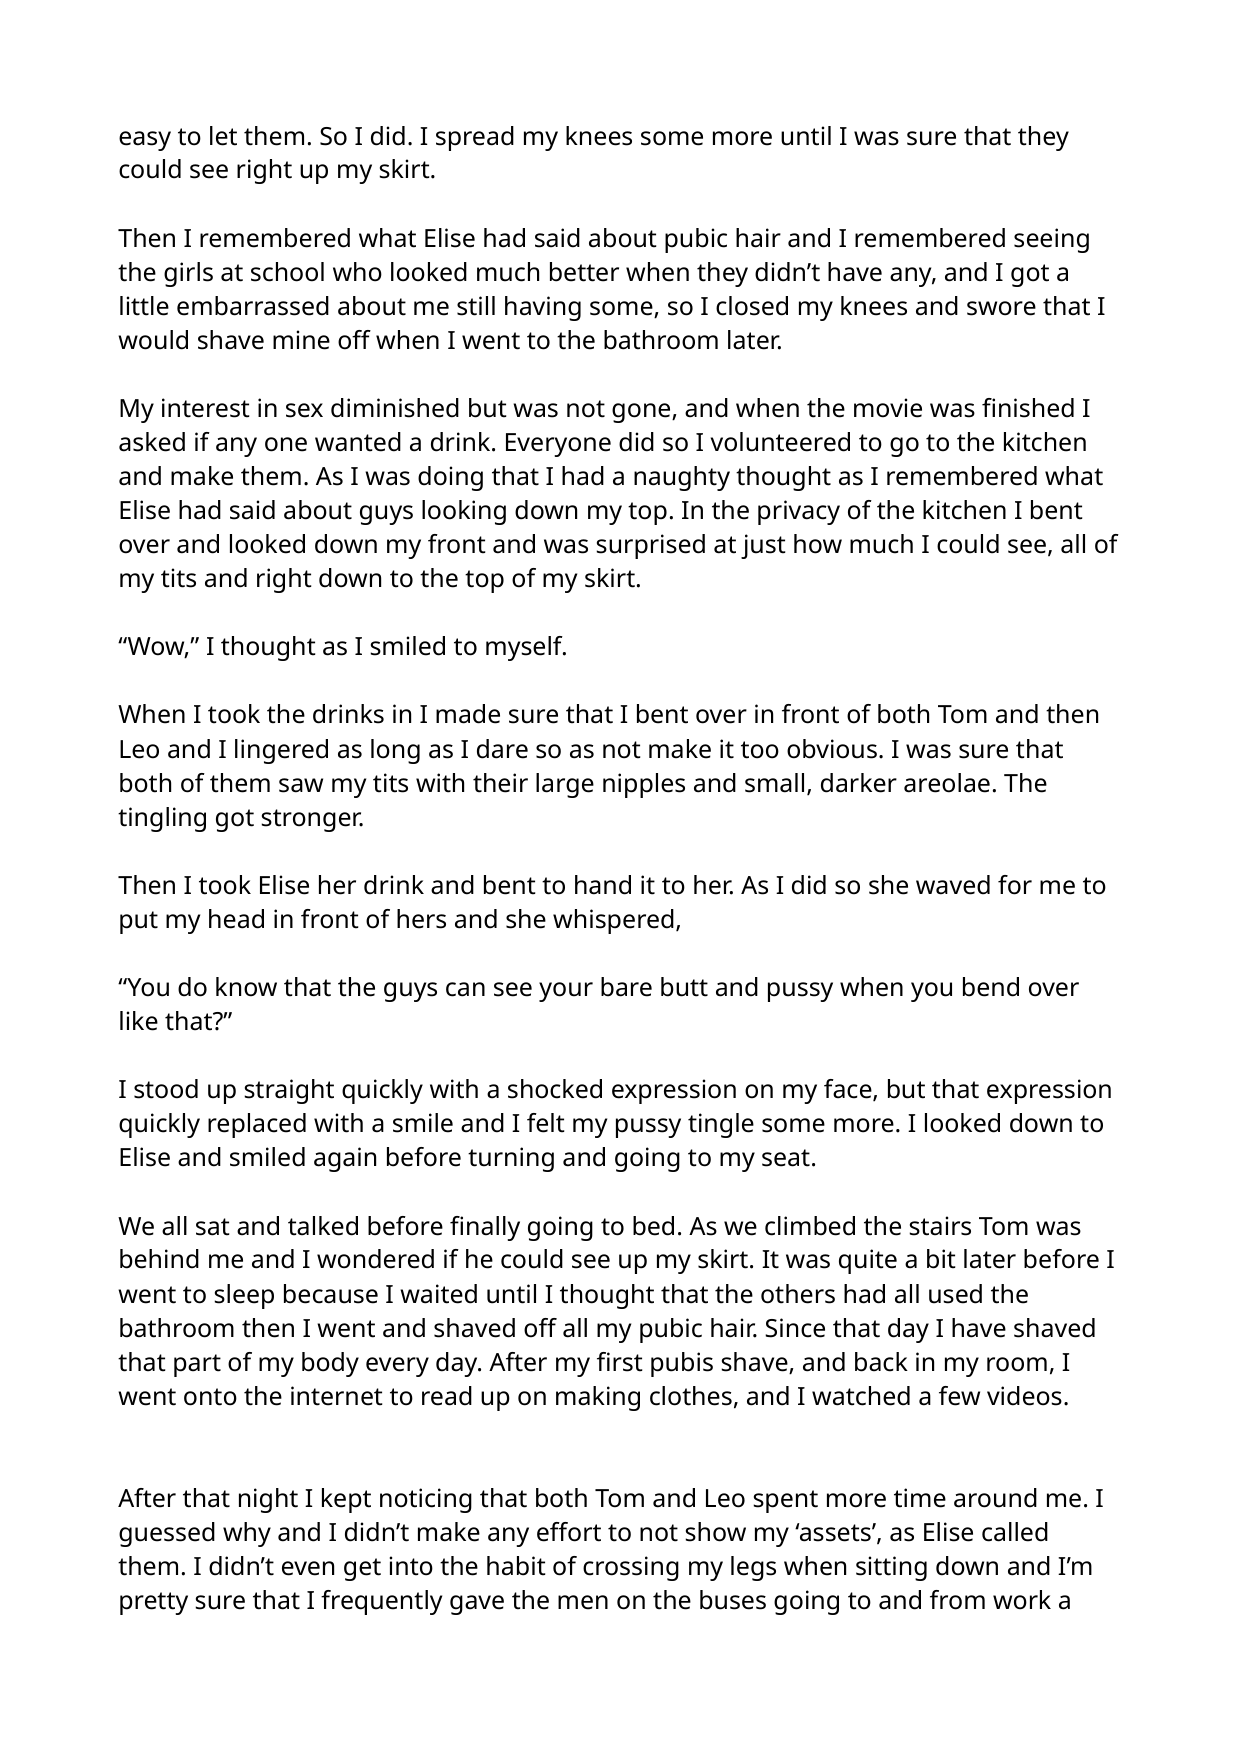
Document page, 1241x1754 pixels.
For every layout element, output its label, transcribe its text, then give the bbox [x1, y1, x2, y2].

text My interest in sex diminished but was not gone, and when the movie was finished I asked if any one wanted a drink. Everyone did so I volunteered to go to the kitchen and make them. As I was doing that I had a naughty thought as I remembered what Elise had said about guys looking down my top. In the privacy of the kitchen I bent over and looked down my front and was surprised at just how much I could see, all of my tits and right down to the top of my skirt. [118, 391, 1122, 595]
text We all sat and talked before finally going to bed. As we climbed the stairs Tom was behind me and I wondered if he could see up my skirt. It was quite a bit later before I went to sleep because I waited until I thought that the others had all used the bathroom then I went and shaved off all my pubic hair. Since that day I have shaved that part of my body every day. After my first pubis shave, and back in my room, I went onto the internet to read up on making clothes, and I watched a few videos. [118, 1208, 1122, 1412]
text When I took the drinks in I made sure that I bent over in front of both Tom and then Leo and I lingered as long as I dare so as not make it too obvious. I was sure that both of them saw my tits with their large nipples and small, darker areolae. The tingling got stronger. [118, 697, 1122, 833]
text I stood up straight quickly with a shocked expression on my face, but that expression quickly replaced with a smile and I felt my pussy tingle some more. I looked down to Elise and smiled again before turning and going to my seat. [118, 1072, 1122, 1174]
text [118, 118, 1122, 186]
text Then I took Elise her drink and bent to hand it to her. As I did so she waved for me to put my head in front of hers and she whispered, [118, 867, 1122, 936]
text Then I remembered what Elise had said about pubic hair and I remembered seeing the girls at school who looked much better when they didn’t have any, and I got a little embarrassed about me still having some, so I closed my knees and swore that I would shave mine off when I went to the bathroom later. [118, 220, 1122, 357]
text “You do know that the guys can see your bare butt and pussy when you bend over like that?” [118, 970, 1122, 1038]
text “Wow,” I thought as I smiled to myself. [118, 629, 1122, 663]
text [118, 1481, 1122, 1617]
